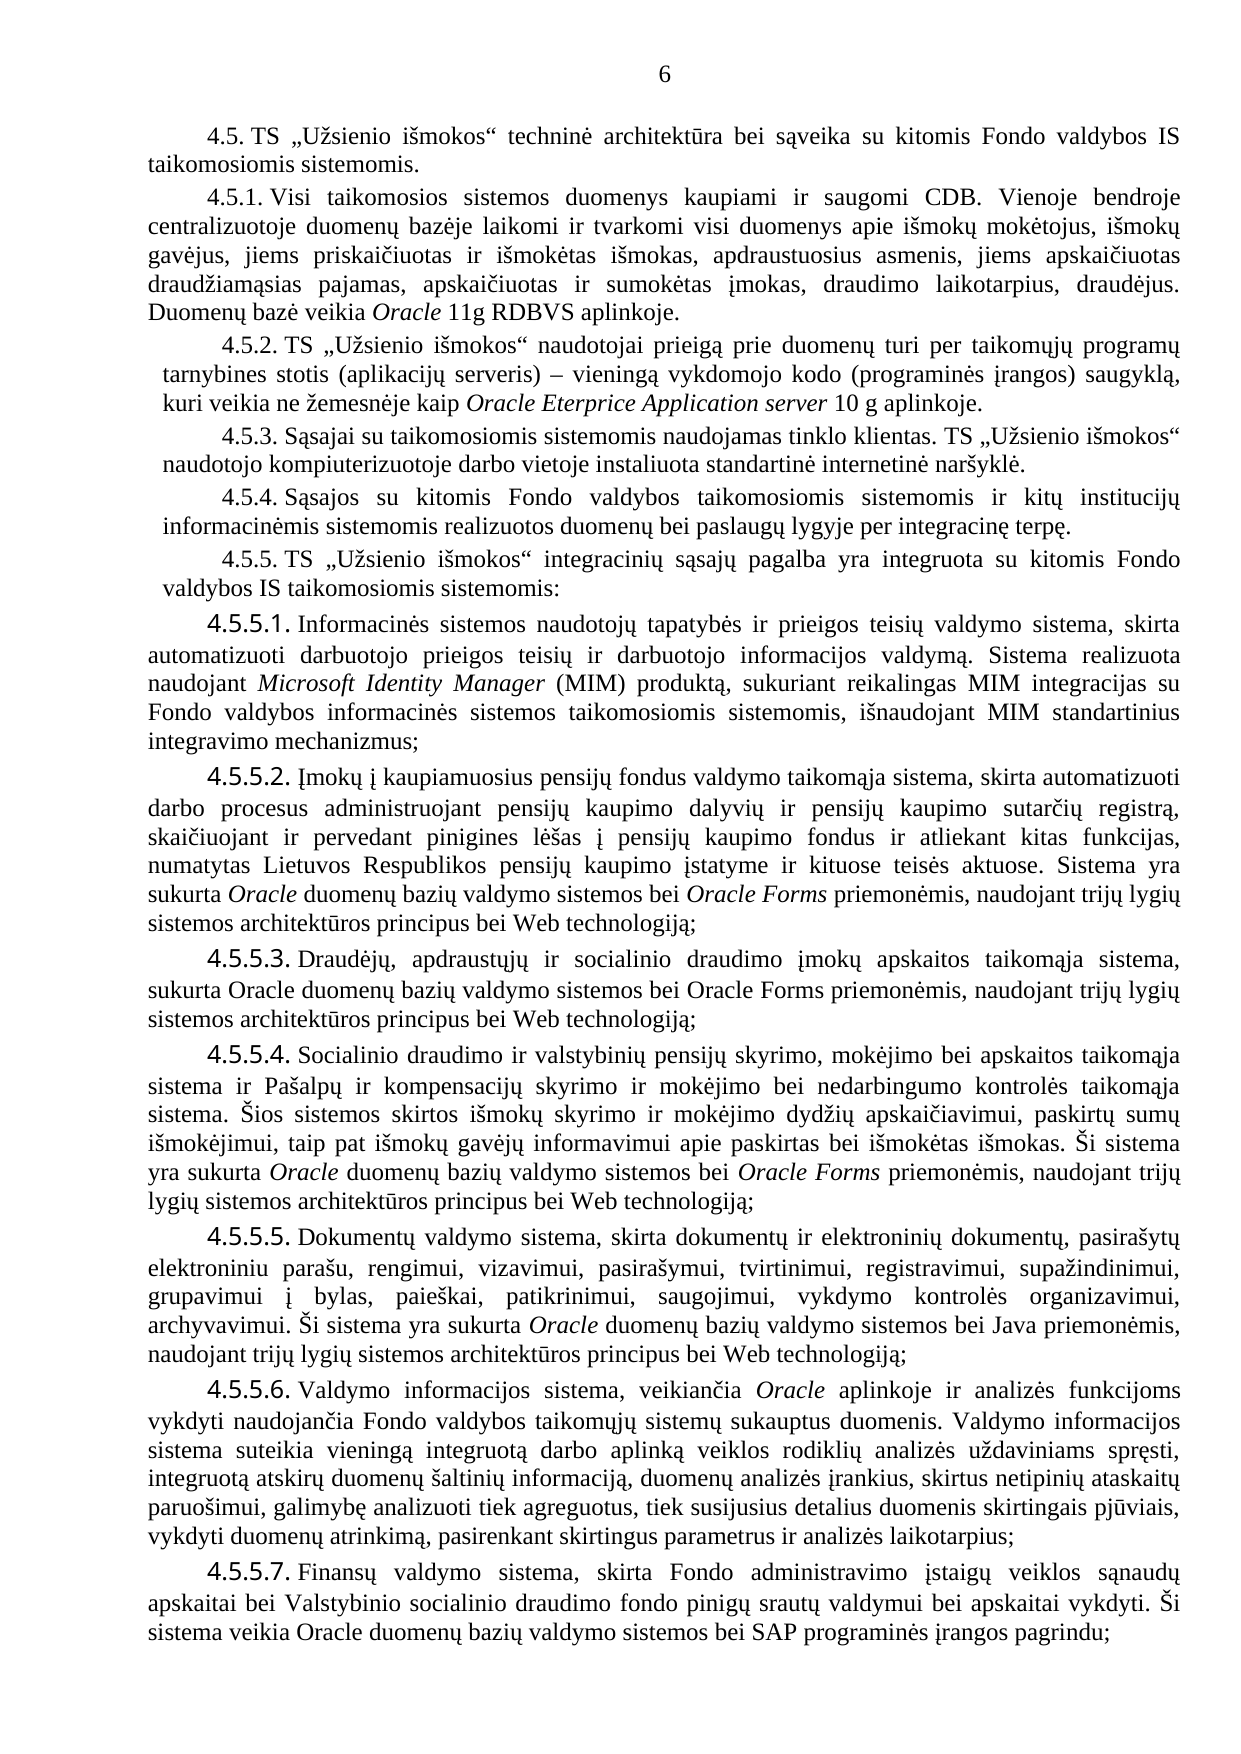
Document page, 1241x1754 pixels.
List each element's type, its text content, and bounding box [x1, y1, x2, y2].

list TS „Užsienio išmokos“ integracinių sąsajų pagalba yra integruota su kitomis Fondo valdybos IS taikomosiomis sistemomis: [162, 544, 1181, 602]
list Įmokų į kaupiamuosius pensijų fondus valdymo taikomąja sistema, skirta automatizuoti darbo procesus administruojant pensijų kaupimo dalyvių ir pensijų kaupimo sutarčių registrą, skaičiuojant ir pervedant pinigines lėšas į pensijų kaupimo fondus ir atliekant kitas funkcijas, numatytas Lietuvos Respublikos pensijų kaupimo įstatyme ir kituose teisės aktuose. Sistema yra sukurta Oracle duomenų bazių valdymo sistemos bei Oracle Forms priemonėmis, naudojant trijų lygių sistemos architektūros principus bei Web technologiją; [148, 759, 1181, 937]
list Sąsajos su kitomis Fondo valdybos taikomosiomis sistemomis ir kitų institucijų informacinėmis sistemomis realizuotos duomenų bei paslaugų lygyje per integracinę terpę. [162, 482, 1181, 540]
list Finansų valdymo sistema, skirta Fondo administravimo įstaigų veiklos sąnaudų apskaitai bei Valstybinio socialinio draudimo fondo pinigų srautų valdymui bei apskaitai vykdyti. Ši sistema veikia Oracle duomenų bazių valdymo sistemos bei SAP programinės įrangos pagrindu; [148, 1554, 1181, 1645]
list Valdymo informacijos sistema, veikiančia Oracle aplinkoje ir analizės funkcijoms vykdyti naudojančia Fondo valdybos taikomųjų sistemų sukauptus duomenis. Valdymo informacijos sistema suteikia vieningą integruotą darbo aplinką veiklos rodiklių analizės uždaviniams spręsti, integruotą atskirų duomenų šaltinių informaciją, duomenų analizės įrankius, skirtus netipinių ataskaitų paruošimui, galimybę analizuoti tiek agreguotus, tiek susijusius detalius duomenis skirtingais pjūviais, vykdyti duomenų atrinkimą, pasirenkant skirtingus parametrus ir analizės laikotarpius; [148, 1372, 1181, 1550]
list TS „Užsienio išmokos“ techninė architektūra bei sąveika su kitomis Fondo valdybos IS taikomosiomis sistemomis. [148, 121, 1181, 178]
list Draudėjų, apdraustųjų ir socialinio draudimo įmokų apskaitos taikomąja sistema, sukurta Oracle duomenų bazių valdymo sistemos bei Oracle Forms priemonėmis, naudojant trijų lygių sistemos architektūros principus bei Web technologiją; [148, 941, 1181, 1032]
list Dokumentų valdymo sistema, skirta dokumentų ir elektroninių dokumentų, pasirašytų elektroniniu parašu, rengimui, vizavimui, pasirašymui, tvirtinimui, registravimui, supažindinimui, grupavimui į bylas, paieškai, patikrinimui, saugojimui, vykdymo kontrolės organizavimui, archyvavimui. Ši sistema yra sukurta Oracle duomenų bazių valdymo sistemos bei Java priemonėmis, naudojant trijų lygių sistemos architektūros principus bei Web technologiją; [148, 1219, 1181, 1368]
list Visi taikomosios sistemos duomenys kaupiami ir saugomi CDB. Vienoje bendroje centralizuotoje duomenų bazėje laikomi ir tvarkomi visi duomenys apie išmokų mokėtojus, išmokų gavėjus, jiems priskaičiuotas ir išmokėtas išmokas, apdraustuosius asmenis, jiems apskaičiuotas draudžiamąsias pajamas, apskaičiuotas ir sumokėtas įmokas, draudimo laikotarpius, draudėjus. Duomenų bazė veikia Oracle 11g RDBVS aplinkoje. [148, 182, 1181, 326]
list Informacinės sistemos naudotojų tapatybės ir prieigos teisių valdymo sistema, skirta automatizuoti darbuotojo prieigos teisių ir darbuotojo informacijos valdymą. Sistema realizuota naudojant Microsoft Identity Manager (MIM) produktą, sukuriant reikalingas MIM integracijas su Fondo valdybos informacinės sistemos taikomosiomis sistemomis, išnaudojant MIM standartinius integravimo mechanizmus; [148, 606, 1181, 755]
list Sąsajai su taikomosiomis sistemomis naudojamas tinklo klientas. TS „Užsienio išmokos“ naudotojo kompiuterizuotoje darbo vietoje instaliuota standartinė internetinė naršyklė. [162, 421, 1181, 478]
list TS „Užsienio išmokos“ naudotojai prieigą prie duomenų turi per taikomųjų programų tarnybines stotis (aplikacijų serveris) – vieningą vykdomojo kodo (programinės įrangos) saugyklą, kuri veikia ne žemesnėje kaip Oracle Eterprice Application server 10 g aplinkoje. [162, 330, 1181, 417]
list Socialinio draudimo ir valstybinių pensijų skyrimo, mokėjimo bei apskaitos taikomąja sistema ir Pašalpų ir kompensacijų skyrimo ir mokėjimo bei nedarbingumo kontrolės taikomąja sistema. Šios sistemos skirtos išmokų skyrimo ir mokėjimo dydžių apskaičiavimui, paskirtų sumų išmokėjimui, taip pat išmokų gavėjų informavimui apie paskirtas bei išmokėtas išmokas. Ši sistema yra sukurta Oracle duomenų bazių valdymo sistemos bei Oracle Forms priemonėmis, naudojant trijų lygių sistemos architektūros principus bei Web technologiją; [148, 1037, 1181, 1214]
